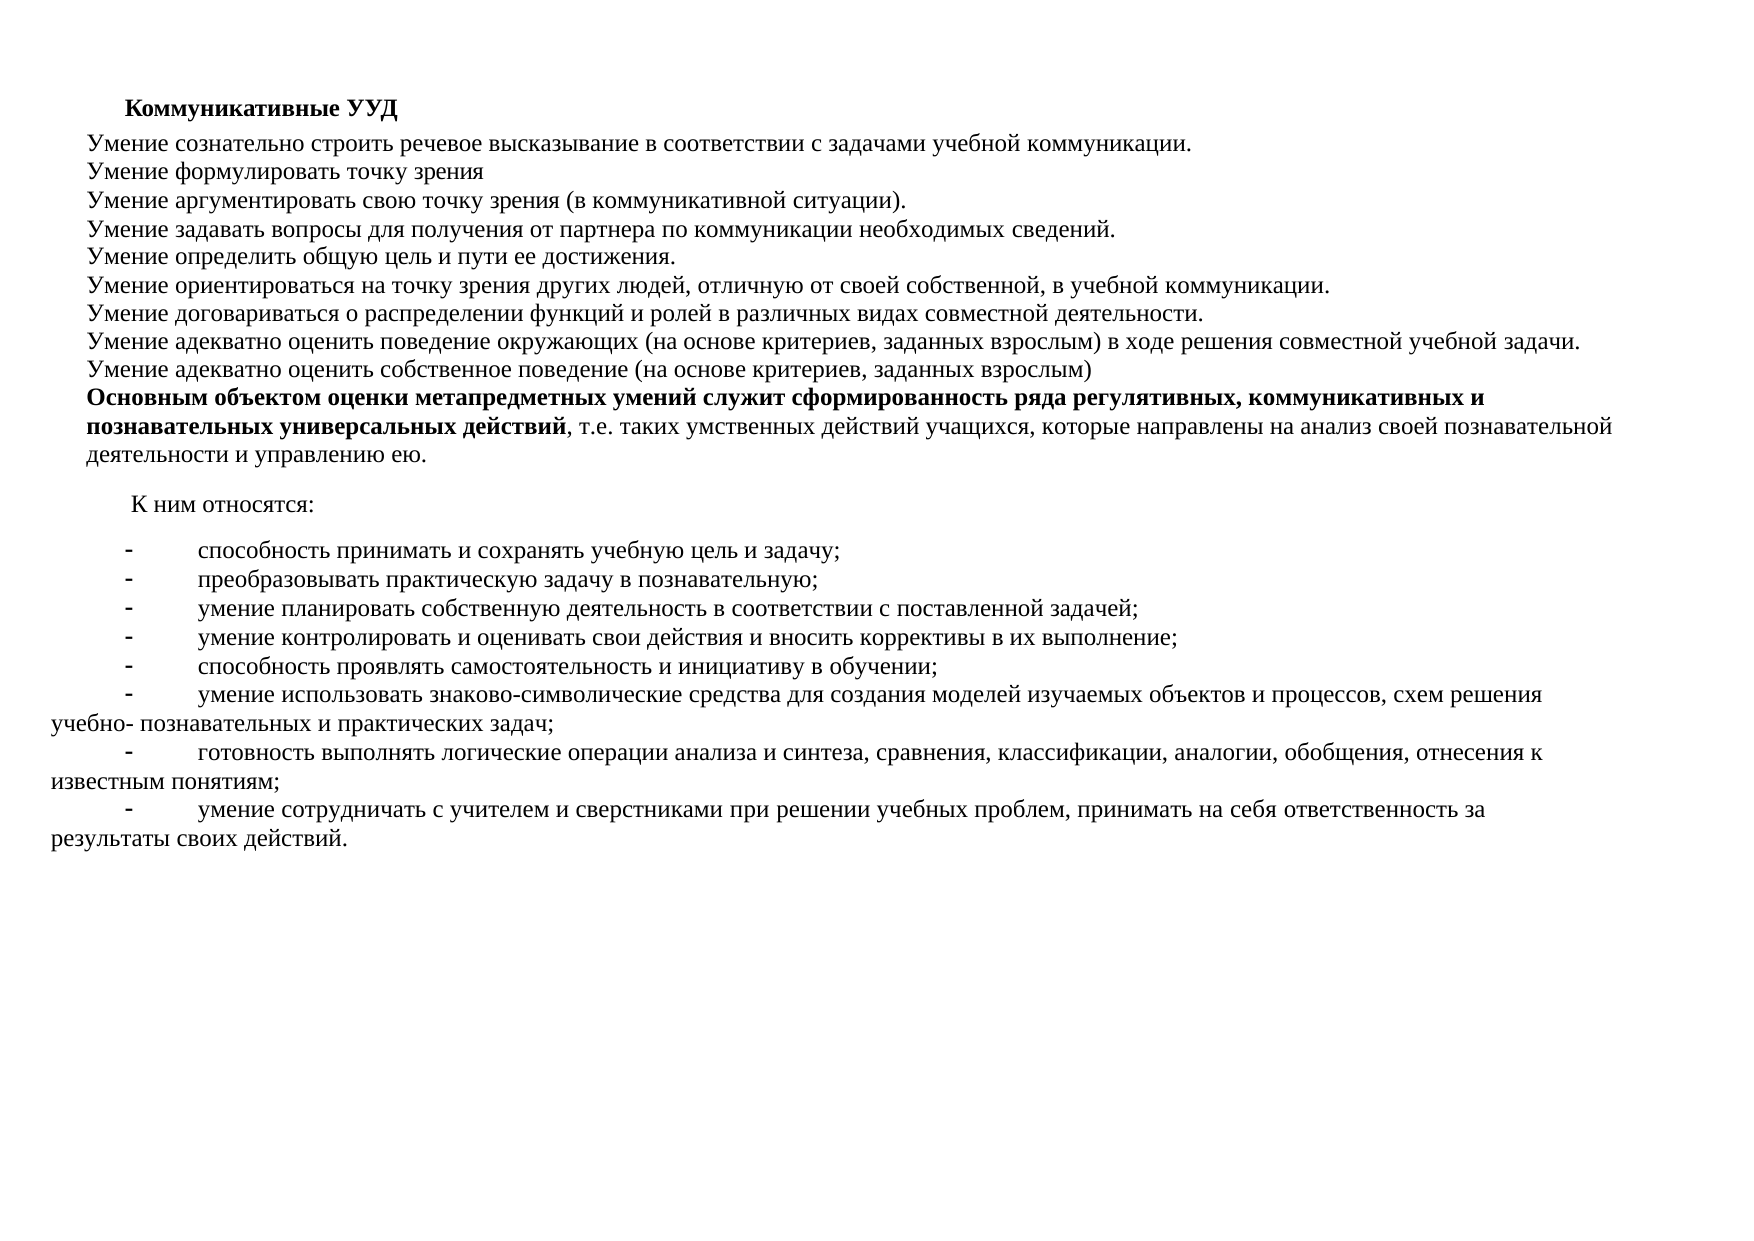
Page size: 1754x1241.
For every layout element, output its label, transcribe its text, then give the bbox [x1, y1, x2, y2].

text Умение ориентироваться на точку зрения других людей, отличную от своей собственной, в учебной коммуникации. [86, 270, 1548, 299]
text Умение адекватно оценить собственное поведение (на основе критериев, заданных взрослым) [86, 355, 1622, 383]
list способность принимать и сохранять учебную цель и задачу; [124, 534, 1696, 564]
list готовность выполнять логические операции анализа и синтеза, сравнения, классификации, аналогии, обобщения, отнесения к известным понятиям; [51, 737, 1576, 794]
list преобразовывать практическую задачу в познавательную; [124, 564, 1696, 593]
text Умение задавать вопросы для получения от партнера по коммуникации необходимых сведений. [86, 214, 1507, 242]
list способность проявлять самостоятельность и инициативу в обучении; [124, 651, 1696, 679]
list умение контролировать и оценивать свои действия и вносить коррективы в их выполнение; [51, 622, 1620, 651]
text Умение договариваться о распределении функций и ролей в различных видах совместной деятельности. [86, 299, 1573, 326]
text Умение адекватно оценить поведение окружающих (на основе критериев, заданных взрослым) в ходе решения совместной учебной задачи. [86, 326, 1632, 355]
text Умение аргументировать свою точку зрения (в коммуникативной ситуации). [86, 185, 1696, 214]
list умение планировать собственную деятельность в соответствии с поставленной задачей; [51, 593, 1627, 622]
text Умение определить общую цель и пути ее достижения. [86, 242, 1696, 270]
subtitle Коммуникативные УУД [124, 93, 1696, 122]
text Основным объектом оценки метапредметных умений служит сформированность ряда регулятивных, коммуникативных и познавательных универсальных действий, т.е. таких умственных действий учащихся, которые направлены на анализ своей познавательной деятельности и управлению ею. [86, 383, 1633, 468]
text К ним относятся: [131, 489, 1696, 517]
text Умение сознательно строить речевое высказывание в соответствии с задачами учебной коммуникации. [86, 128, 1580, 157]
list умение сотрудничать с учителем и сверстниками при решении учебных проблем, принимать на себя ответственность за результаты своих действий. [51, 794, 1552, 852]
text Умение формулировать точку зрения [86, 157, 1696, 185]
list умение использовать знаково-символические средства для создания моделей изучаемых объектов и процессов, схем решения учебно- познавательных и практических задач; [51, 679, 1607, 737]
